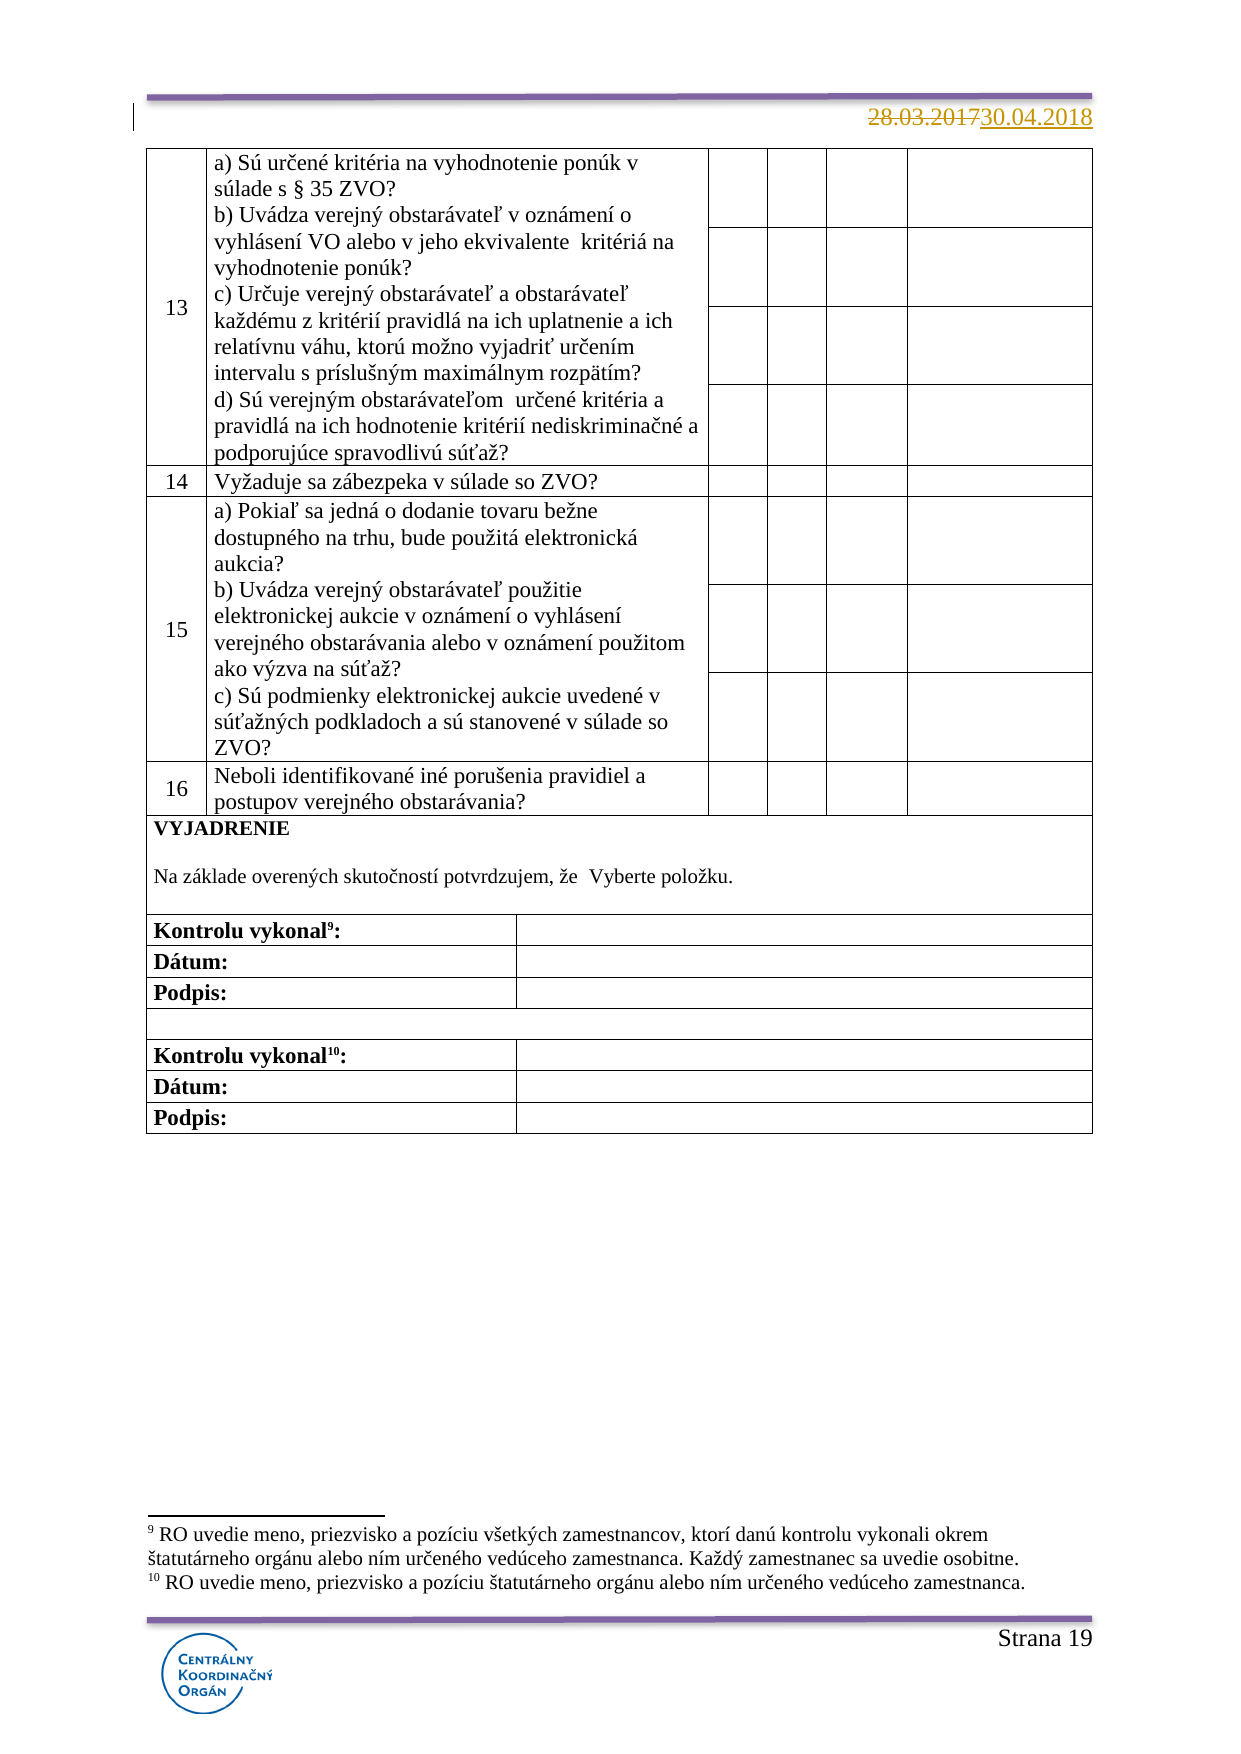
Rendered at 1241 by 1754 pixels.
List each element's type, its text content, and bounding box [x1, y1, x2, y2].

table_cell [517, 1071, 1092, 1102]
table_cell [908, 385, 1092, 465]
table_cell [709, 307, 767, 384]
table_cell [908, 673, 1092, 761]
table_cell [827, 385, 907, 465]
table_cell 14 [147, 466, 206, 496]
table_cell [517, 946, 1092, 977]
table_cell Kontrolu vykonal: [147, 1040, 516, 1070]
table_cell [517, 915, 1092, 945]
table_cell [768, 385, 826, 465]
table_cell [827, 307, 907, 384]
table_cell [827, 497, 907, 584]
table_cell Podpis: [147, 1103, 516, 1133]
table_cell Neboli identifikované iné porušenia pravidiel a postupov verejného obstarávania? [207, 762, 708, 814]
table_cell [827, 228, 907, 306]
table_cell [709, 497, 767, 584]
table_cell Dátum: [147, 946, 516, 977]
table_cell a) Sú určené kritéria na vyhodnotenie ponúk v súlade s § 35 ZVO? b) Uvádza verejný obstarávateľ v oznámení o vyhlásení VO alebo v jeho ekvivalente kritériá na vyhodnotenie ponúk? c) Určuje verejný obstarávateľ a obstarávateľ každému z kritérií pravidlá na ich uplatnenie a ich relatívnu váhu, ktorú možno vyjadriť určením intervalu s príslušným maximálnym rozpätím? d) Sú verejným obstarávateľom určené kritéria a pravidlá na ich hodnotenie kritérií nediskriminačné a podporujúce spravodlivú súťaž? [207, 149, 708, 465]
table_cell [827, 762, 907, 814]
table_cell [709, 466, 767, 496]
table_cell 13 [147, 149, 206, 465]
table_cell a) Pokiaľ sa jedná o dodanie tovaru bežne dostupného na trhu, bude použitá elektronická aukcia? b) Uvádza verejný obstarávateľ použitie elektronickej aukcie v oznámení o vyhlásení verejného obstarávania alebo v oznámení použitom ako výzva na súťaž? c) Sú podmienky elektronickej aukcie uvedené v súťažných podkladoch a sú stanovené v súlade so ZVO? [207, 497, 708, 761]
table_cell [709, 228, 767, 306]
table_cell [768, 585, 826, 672]
table_cell [908, 466, 1092, 496]
table_cell [709, 585, 767, 672]
table_cell [709, 762, 767, 814]
table_cell [768, 228, 826, 306]
table_cell [768, 497, 826, 584]
table_cell 15 [147, 497, 206, 761]
table_cell [709, 149, 767, 227]
table_cell [827, 673, 907, 761]
table_cell [908, 497, 1092, 584]
picture [159, 1631, 272, 1713]
table_cell [517, 1040, 1092, 1070]
table_cell [709, 673, 767, 761]
table_cell [827, 149, 907, 227]
table_cell [768, 673, 826, 761]
table_cell Vyžaduje sa zábezpeka v súlade so ZVO? [207, 466, 708, 496]
table_cell [908, 585, 1092, 672]
table_cell [768, 307, 826, 384]
table_cell [827, 466, 907, 496]
table_cell [517, 978, 1092, 1008]
table_cell [517, 1103, 1092, 1133]
table_cell Podpis: [147, 978, 516, 1008]
table_cell 16 [147, 762, 206, 814]
table_cell VYJADRENIE Na základe overených skutočností potvrdzujem, že [147, 816, 1092, 914]
table_cell [768, 466, 826, 496]
table_cell [147, 1009, 1092, 1039]
table_cell [768, 762, 826, 814]
table_cell [709, 385, 767, 465]
table_cell [908, 762, 1092, 814]
table_cell Dátum: [147, 1071, 516, 1102]
table_cell [908, 307, 1092, 384]
table_cell [908, 149, 1092, 227]
table_cell Kontrolu vykonal: [147, 915, 516, 945]
table_cell [768, 149, 826, 227]
table_cell [827, 585, 907, 672]
table_cell [908, 228, 1092, 306]
